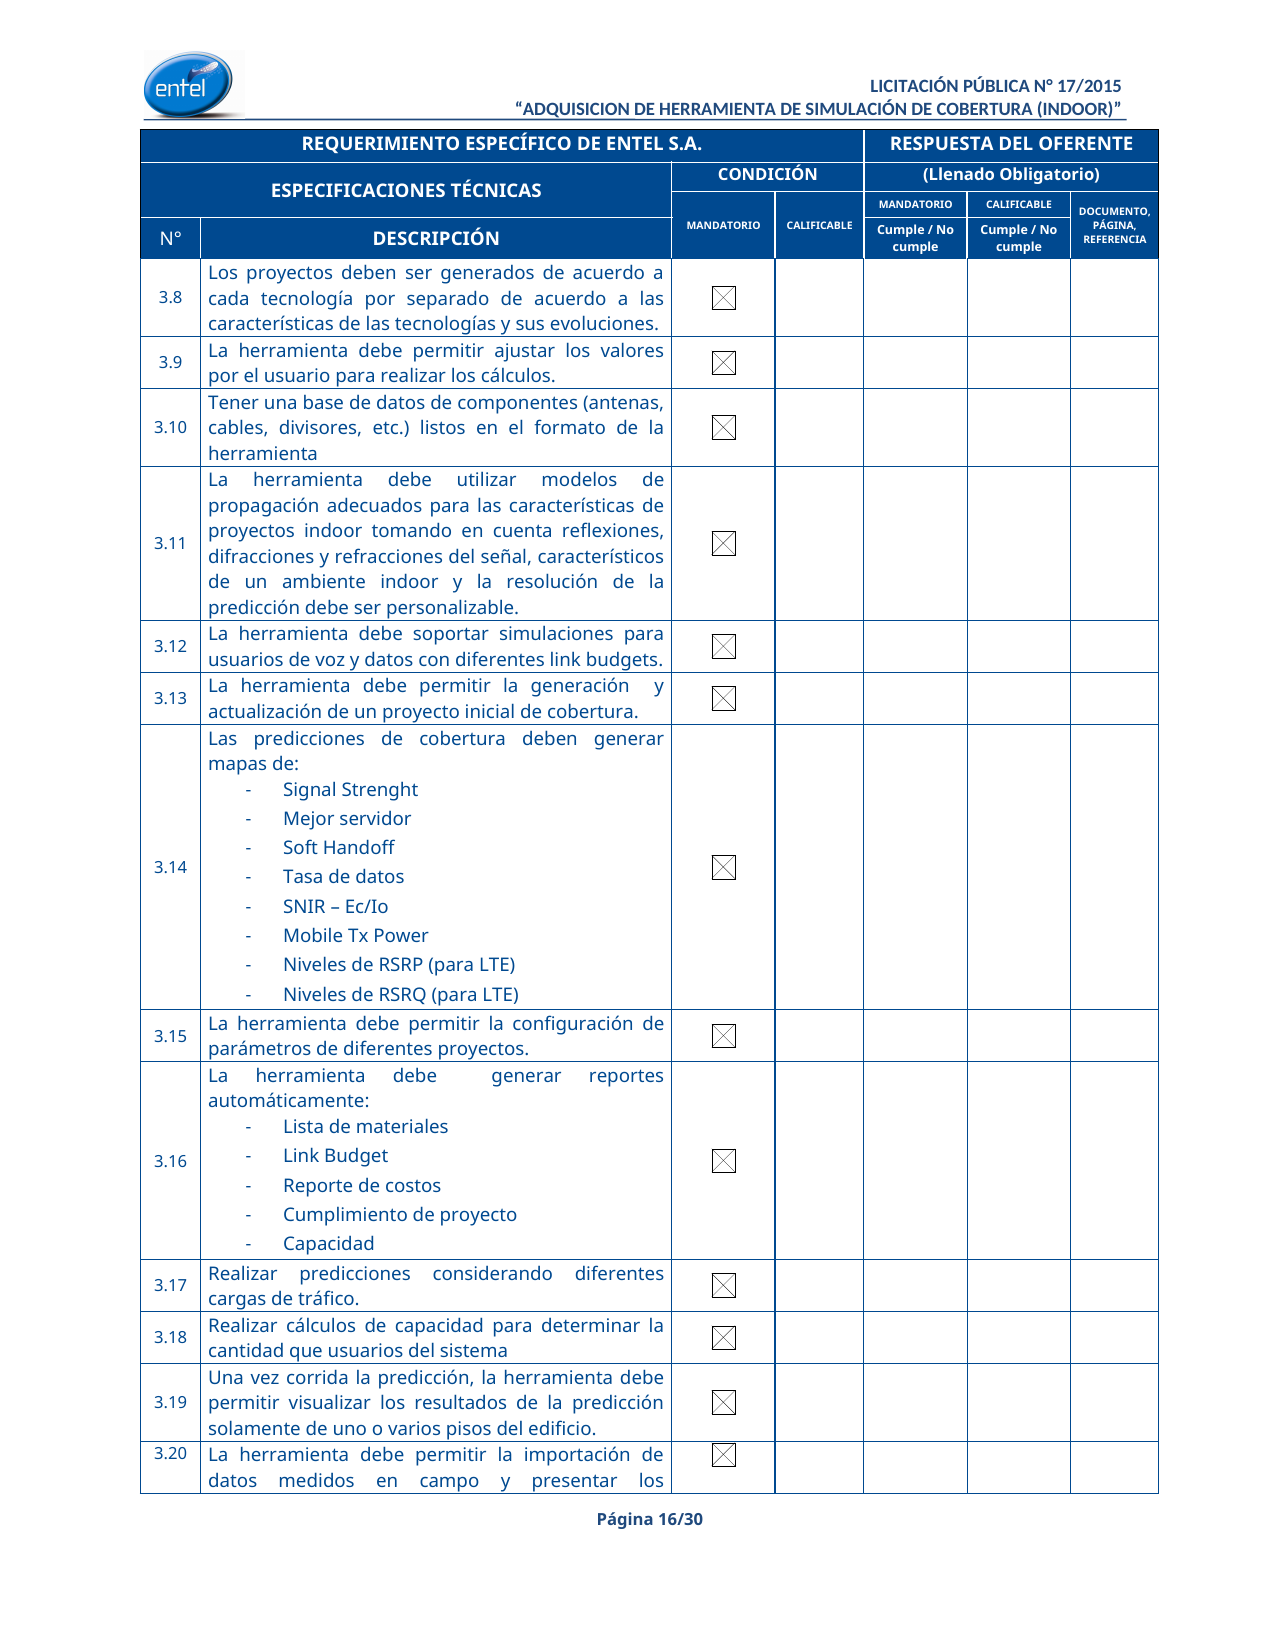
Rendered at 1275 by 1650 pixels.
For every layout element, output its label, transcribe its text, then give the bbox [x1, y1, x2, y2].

table_cell [1071, 259, 1158, 336]
table_cell [672, 1062, 774, 1259]
table_cell CONDICIÓN [672, 163, 863, 191]
table_cell Realizar predicciones considerando diferentes cargas de tráfico. [201, 1260, 671, 1311]
table_cell Cumple / No cumple [865, 218, 966, 258]
table_cell [1071, 1260, 1158, 1311]
table_cell [1071, 1010, 1158, 1061]
table_cell [968, 673, 1070, 724]
table_cell [672, 1010, 774, 1061]
table_cell [968, 1442, 1070, 1493]
table_cell ESPECIFICACIONES TÉCNICAS [141, 163, 671, 217]
table_cell 3.14 [141, 725, 200, 1009]
table_cell [776, 621, 863, 672]
table_cell [672, 621, 774, 672]
table_cell (Llenado Obligatorio) [865, 163, 1158, 191]
table_cell [672, 467, 774, 620]
table_cell 3.11 [141, 467, 200, 620]
table_cell La herramienta debe utilizar modelos de propagación adecuados para las características de proyectos indoor tomando en cuenta reflexiones, difracciones y refracciones del señal, característicos de un ambiente indoor y la resolución de la predicción debe ser personalizable. [201, 467, 671, 620]
table_cell CALIFICABLE [968, 192, 1070, 217]
table_cell La herramienta debe generar reportes automáticamente: Lista de materiales Link Budget Reporte de costos Cumplimiento de proyecto Capacidad [201, 1062, 671, 1259]
table_cell 3.8 [141, 259, 200, 336]
table_cell [776, 1010, 863, 1061]
table_cell [776, 1062, 863, 1259]
table_cell Una vez corrida la predicción, la herramienta debe permitir visualizar los resultados de la predicción solamente de uno o varios pisos del edificio. [201, 1364, 671, 1441]
table_header RESPUESTA DEL OFERENTE [865, 130, 1158, 161]
table_cell [864, 725, 967, 1009]
table_cell [1071, 1062, 1158, 1259]
table_cell 3.12 [141, 621, 200, 672]
table_cell 3.9 [141, 337, 200, 388]
table_cell 3.13 [141, 673, 200, 724]
table_cell [1071, 673, 1158, 724]
table_cell [672, 725, 774, 1009]
table_cell [1071, 467, 1158, 620]
table_cell [1071, 389, 1158, 466]
table_cell [968, 259, 1070, 336]
table_cell [776, 467, 863, 620]
table_cell [672, 1260, 774, 1311]
table_cell [1071, 1364, 1158, 1441]
table_cell [672, 337, 774, 388]
table_cell 3.10 [141, 389, 200, 466]
table_cell [672, 389, 774, 466]
table_cell 3.19 [141, 1364, 200, 1441]
table_header REQUERIMIENTO ESPECÍFICO DE ENTEL S.A. [141, 130, 863, 161]
table_cell [1071, 621, 1158, 672]
table_cell [864, 673, 967, 724]
table_cell 3.15 [141, 1010, 200, 1061]
table_cell Los proyectos deben ser generados de acuerdo a cada tecnología por separado de acuerdo a las características de las tecnologías y sus evoluciones. [201, 259, 671, 336]
table_cell [968, 725, 1070, 1009]
table_cell [776, 1260, 863, 1311]
table_cell [968, 1260, 1070, 1311]
table_cell [968, 1312, 1070, 1363]
table_cell [864, 1442, 967, 1493]
table_cell 3.16 [141, 1062, 200, 1259]
table_cell [864, 259, 967, 336]
table_cell [672, 673, 774, 724]
picture [143, 50, 246, 119]
table_cell [968, 389, 1070, 466]
table_cell [968, 1364, 1070, 1441]
table_cell [1071, 1442, 1158, 1493]
table_cell [968, 621, 1070, 672]
table_cell [776, 725, 863, 1009]
table_cell [1071, 725, 1158, 1009]
table_cell [776, 1442, 863, 1493]
table_cell Cumple / No cumple [968, 218, 1070, 258]
table_cell Realizar cálculos de capacidad para determinar la cantidad que usuarios del sistema [201, 1312, 671, 1363]
table_cell N° [141, 218, 200, 258]
table_cell [776, 389, 863, 466]
table_cell La herramienta debe permitir ajustar los valores por el usuario para realizar los cálculos. [201, 337, 671, 388]
table_cell [864, 1364, 967, 1441]
table_cell [864, 1312, 967, 1363]
table_cell [776, 673, 863, 724]
table_cell Tener una base de datos de componentes (antenas, cables, divisores, etc.) listos en el formato de la herramienta [201, 389, 671, 466]
table_cell [776, 1312, 863, 1363]
table_cell 3.20 [141, 1442, 200, 1493]
table_cell [672, 1312, 774, 1363]
table_cell La herramienta debe permitir la configuración de parámetros de diferentes proyectos. [201, 1010, 671, 1061]
table_cell [864, 1260, 967, 1311]
table_cell [776, 259, 863, 336]
table_cell [864, 389, 967, 466]
table_cell DOCUMENTO, PÁGINA, REFERENCIA [1071, 192, 1158, 258]
table_cell CALIFICABLE [776, 192, 863, 258]
table_cell [968, 1010, 1070, 1061]
table_cell [672, 1364, 774, 1441]
table_cell MANDATORIO [865, 192, 966, 217]
table_cell La herramienta debe permitir la generación y actualización de un proyecto inicial de cobertura. [201, 673, 671, 724]
table_cell 3.17 [141, 1260, 200, 1311]
table_cell [968, 1062, 1070, 1259]
table_cell [672, 1442, 774, 1493]
table_cell [1071, 337, 1158, 388]
table_cell [1071, 1312, 1158, 1363]
table_cell MANDATORIO [672, 192, 774, 258]
table_cell 3.18 [141, 1312, 200, 1363]
table_cell [968, 467, 1070, 620]
table_cell Las predicciones de cobertura deben generar mapas de: Signal Strenght Mejor servidor Soft Handoff Tasa de datos SNIR – Ec/Io Mobile Tx Power Niveles de RSRP (para LTE) Niveles de RSRQ (para LTE) [201, 725, 671, 1009]
table_cell La herramienta debe soportar simulaciones para usuarios de voz y datos con diferentes link budgets. [201, 621, 671, 672]
table_cell [864, 337, 967, 388]
table_cell [776, 1364, 863, 1441]
table_cell [672, 259, 774, 336]
table_cell [864, 621, 967, 672]
table_cell [864, 1062, 967, 1259]
table_cell [864, 467, 967, 620]
table_cell [776, 337, 863, 388]
table_cell [864, 1010, 967, 1061]
table_cell [968, 337, 1070, 388]
table_cell DESCRIPCIÓN [201, 218, 671, 258]
